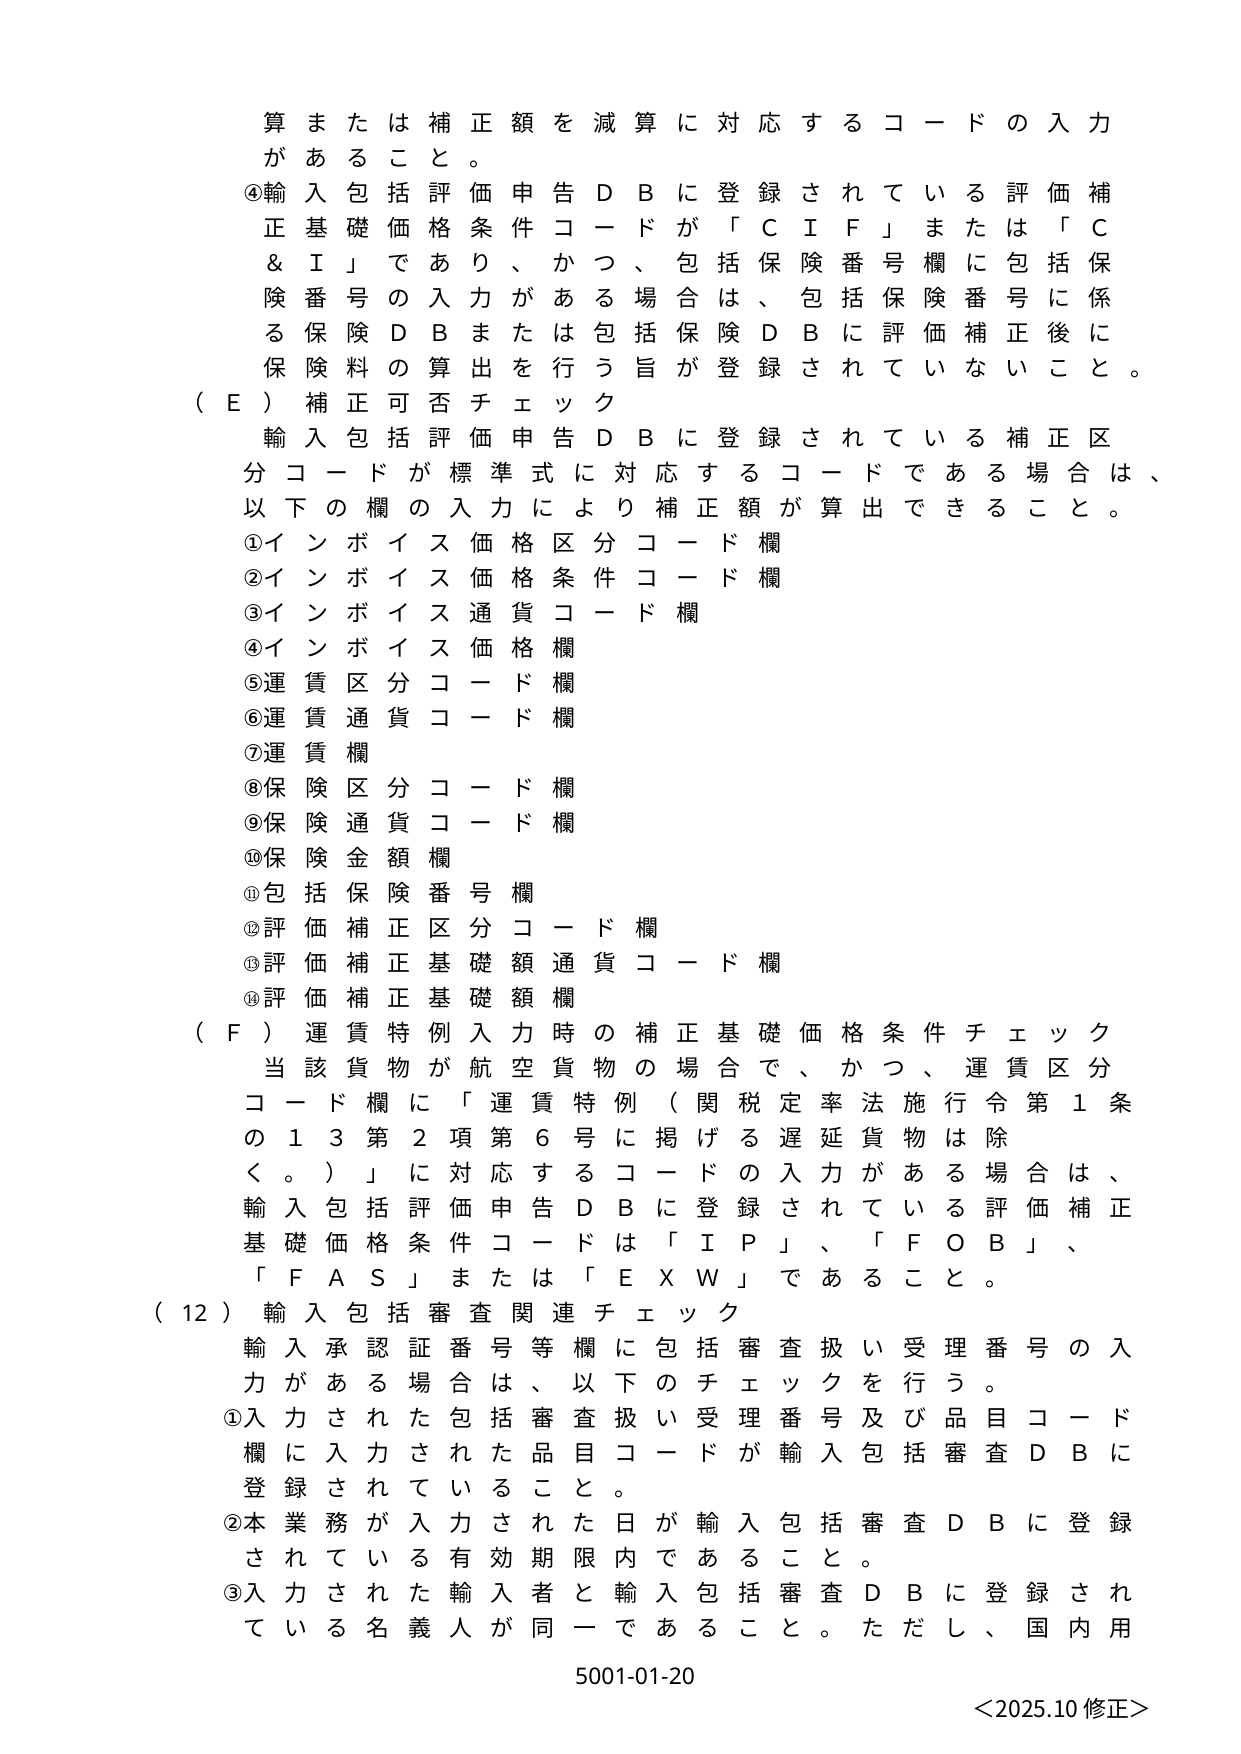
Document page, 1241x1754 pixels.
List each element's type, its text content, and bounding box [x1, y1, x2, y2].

text （Ｅ）補正可否チェック [119, 384, 1150, 419]
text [223, 104, 1150, 174]
text ⑦運賃欄 [119, 734, 1150, 769]
text （Ｆ）運賃特例入力時の補正基礎価格条件チェック [119, 1014, 1150, 1049]
text ②本業務が入力された日が輸入包括審査ＤＢに登録されている有効期限内であること。 [202, 1504, 1150, 1574]
text ①入力された包括審査扱い受理番号及び品目コード欄に入力された品目コードが輸入包括審査ＤＢに登録されていること。 [202, 1399, 1150, 1504]
text ④輸入包括評価申告ＤＢに登録されている評価補正基礎価格条件コードが「ＣＩＦ」または「Ｃ＆Ｉ」であり、かつ、包括保険番号欄に包括保険番号の入力がある場合は、包括保険番号に係る保険ＤＢまたは包括保険ＤＢに評価補正後に保険料の算出を行う旨が登録されていないこと。 [223, 174, 1150, 384]
text （12）輸入包括審査関連チェック [119, 1294, 1150, 1329]
text ③インボイス通貨コード欄 [119, 594, 1150, 629]
text ⑤運賃区分コード欄 [119, 664, 1150, 699]
text ⑬評価補正基礎額通貨コード欄 [119, 944, 1150, 979]
text ②インボイス価格条件コード欄 [119, 559, 1150, 594]
text ⑭評価補正基礎額欄 [119, 979, 1150, 1014]
text 輸入包括評価申告ＤＢに登録されている補正区分コードが標準式に対応するコードである場合は、以下の欄の入力により補正額が算出できること。 [222, 419, 1150, 524]
text ⑨保険通貨コード欄 [119, 804, 1150, 839]
text ⑩保険金額欄 [119, 839, 1150, 874]
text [202, 1574, 1150, 1644]
text 当該貨物が航空貨物の場合で、かつ、運賃区分コード欄に「運賃特例（関税定率法施行令第１条の１３第２項第６号に掲げる遅延貨物は除く。）」に対応するコードの入力がある場合は、輸入包括評価申告ＤＢに登録されている評価補正基礎価格条件コードは「ＩＰ」、「ＦＯＢ」、「ＦＡＳ」または「ＥＸＷ」であること。 [222, 1049, 1150, 1294]
text ⑪包括保険番号欄 [119, 874, 1150, 909]
text ①インボイス価格区分コード欄 [119, 524, 1150, 559]
text ④インボイス価格欄 [119, 629, 1150, 664]
text ⑥運賃通貨コード欄 [119, 699, 1150, 734]
text 輸入承認証番号等欄に包括審査扱い受理番号の入力がある場合は、以下のチェックを行う。 [222, 1329, 1150, 1399]
text ⑫評価補正区分コード欄 [119, 909, 1150, 944]
text ⑧保険区分コード欄 [119, 769, 1150, 804]
